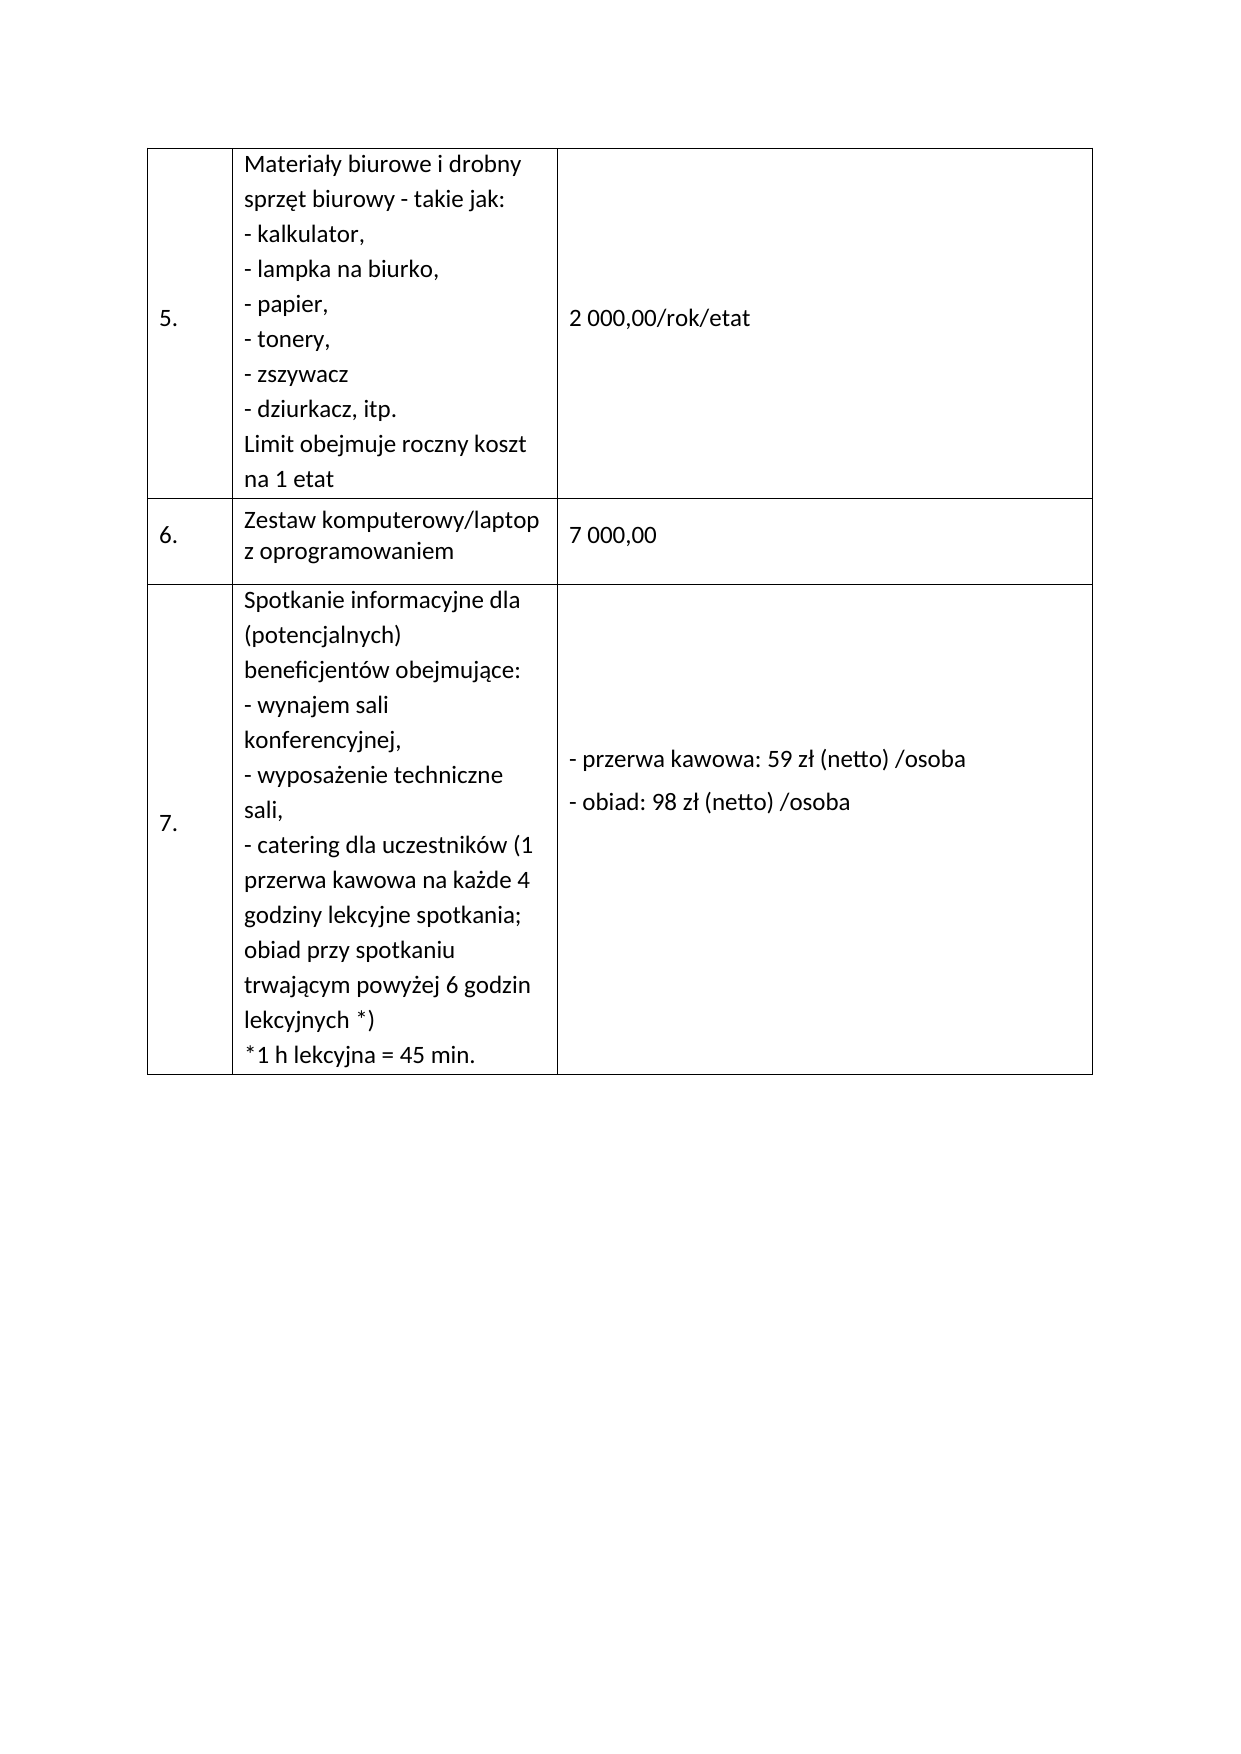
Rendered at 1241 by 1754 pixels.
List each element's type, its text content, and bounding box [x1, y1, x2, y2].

table_cell Zestaw komputerowy/laptop z oprogramowaniem [233, 499, 557, 583]
table_cell Spotkanie informacyjne dla (potencjalnych) beneficjentów obejmujące: - wynajem sali konferencyjnej, - wyposażenie techniczne sali, - catering dla uczestników (1 przerwa kawowa na każde 4 godziny lekcyjne spotkania; obiad przy spotkaniu trwającym powyżej 6 godzin lekcyjnych *) *1 h lekcyjna = 45 min. [233, 585, 557, 1074]
table_cell 7 000,00 [558, 499, 1092, 583]
table_cell 6. [148, 499, 232, 583]
table_cell 7. [148, 585, 232, 1074]
table_cell 5. [148, 149, 232, 498]
table_cell - przerwa kawowa: 59 zł (netto) /osoba - obiad: 98 zł (netto) /osoba [558, 585, 1092, 1074]
table_cell 2 000,00/rok/etat [558, 149, 1092, 498]
table_cell Materiały biurowe i drobny sprzęt biurowy - takie jak: - kalkulator, - lampka na biurko, - papier, - tonery, - zszywacz - dziurkacz, itp. Limit obejmuje roczny koszt na 1 etat [233, 149, 557, 498]
